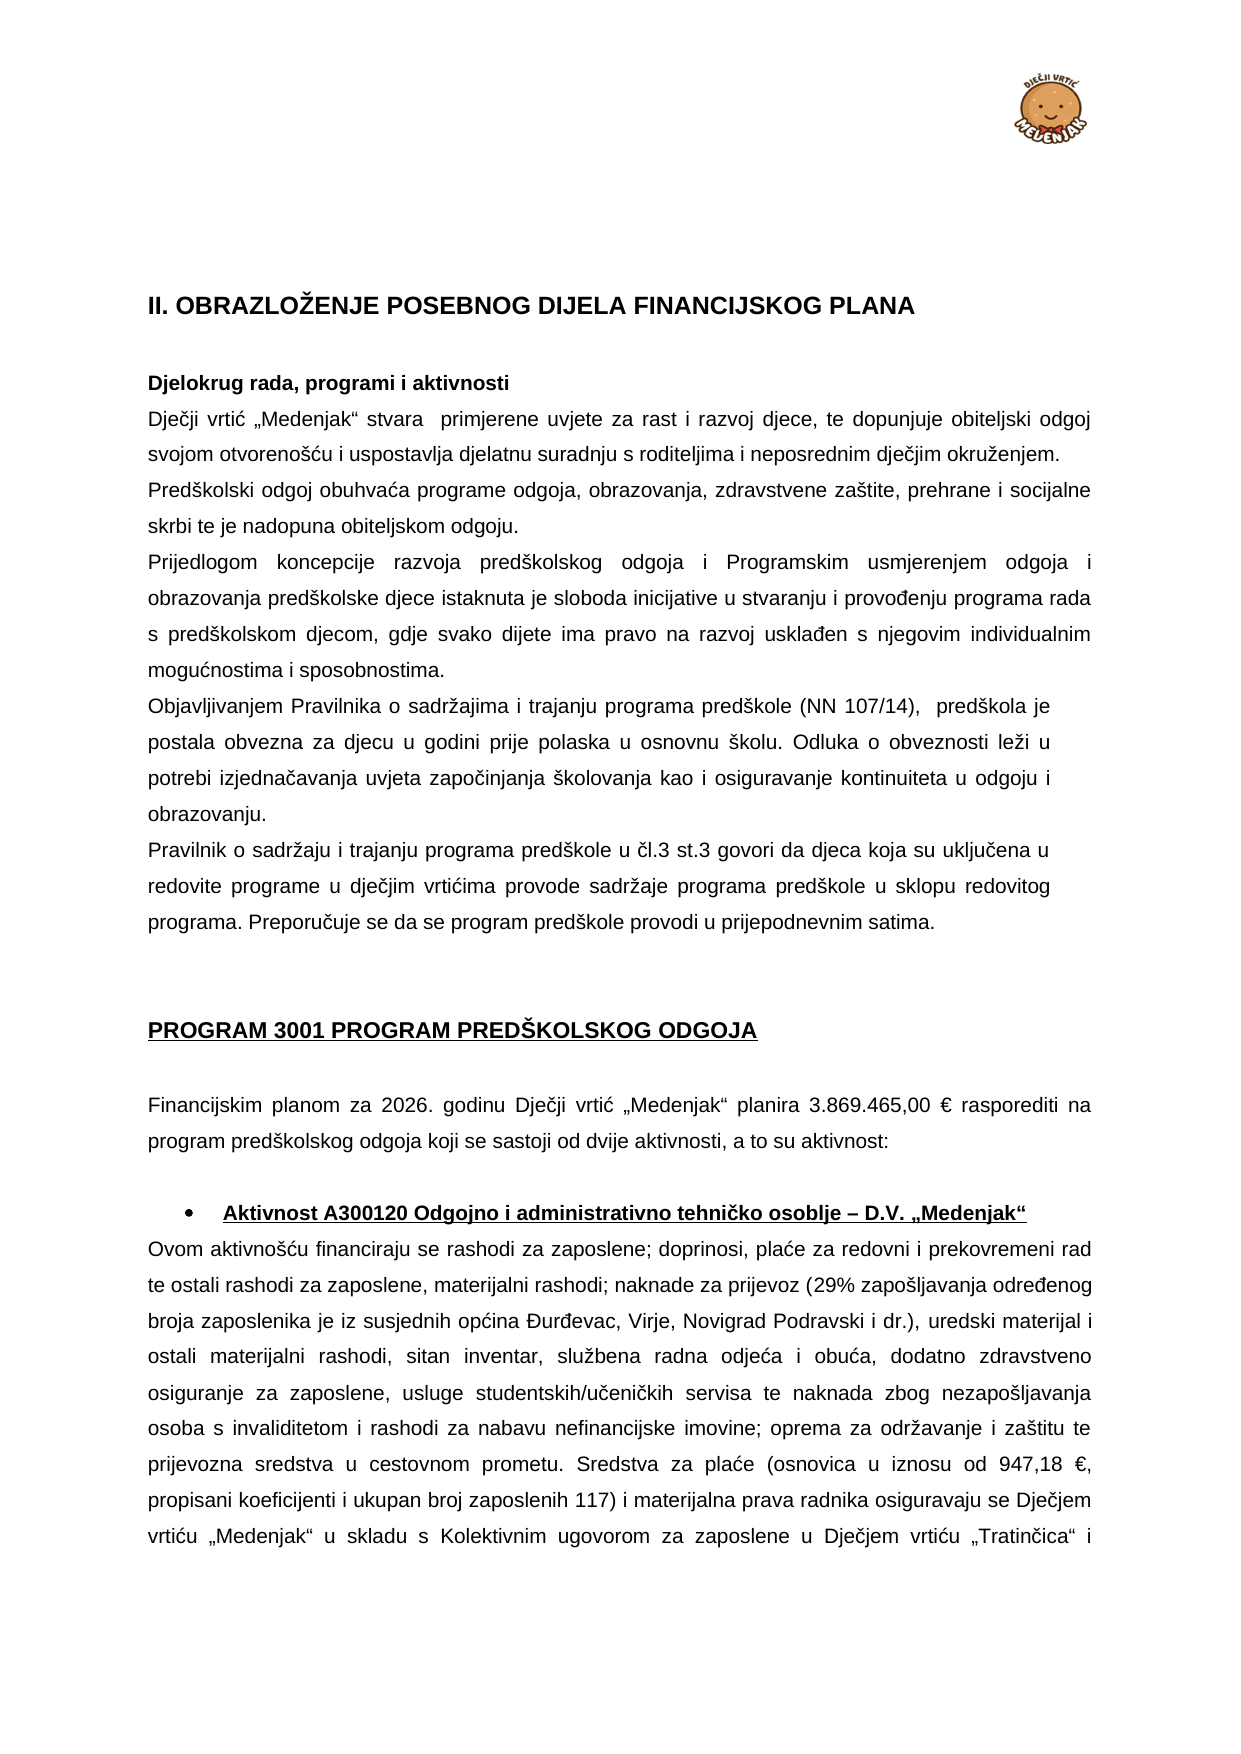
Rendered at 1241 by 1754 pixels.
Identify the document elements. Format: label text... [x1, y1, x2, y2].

text PROGRAM 3001 PROGRAM PREDŠKOLSKOG ODGOJA [148, 1017, 1093, 1044]
picture [1010, 73, 1091, 144]
text II. OBRAZLOŽENJE POSEBNOG DIJELA FINANCIJSKOG PLANA [148, 291, 1093, 320]
text Djelokrug rada, programi i aktivnosti [148, 370, 1093, 394]
text Predškolski odgoj obuhvaća programe odgoja, obrazovanja, zdravstvene zaštite, prehrane i socijalne skrbi te je nadopuna obiteljskom odgoju. [148, 478, 1093, 538]
list Aktivnost A300120 Odgojno i administrativno tehničko osoblje – D.V. „Medenjak“ [185, 1201, 1093, 1224]
text Dječji vrtić „Medenjak“ stvara primjerene uvjete za rast i razvoj djece, te dopunjuje obiteljski odgoj svojom otvorenošću i uspostavlja djelatnu suradnju s roditeljima i neposrednim dječjim okruženjem. [148, 406, 1093, 466]
text Prijedlogom koncepcije razvoja predškolskog odgoja i Programskim usmjerenjem odgoja i obrazovanja predškolske djece istaknuta je sloboda inicijative u stvaranju i provođenju programa rada s predškolskom djecom, gdje svako dijete ima pravo na razvoj usklađen s njegovim individualnim mogućnostima i sposobnostima. [148, 550, 1093, 682]
text Pravilnik o sadržaju i trajanju programa predškole u čl.3 st.3 govori da djeca koja su uključena u redovite programe u dječjim vrtićima provode sadržaje programa predškole u sklopu redovitog programa. Preporučuje se da se program predškole provodi u prijepodnevnim satima. [148, 838, 1052, 933]
text Financijskim planom za 2026. godinu Dječji vrtić „Medenjak“ planira 3.869.465,00 € rasporediti na program predškolskog odgoja koji se sastoji od dvije aktivnosti, a to su aktivnost: [148, 1093, 1093, 1153]
text Objavljivanjem Pravilnika o sadržajima i trajanju programa predškole (NN 107/14), predškola je postala obvezna za djecu u godini prije polaska u osnovnu školu. Odluka o obveznosti leži u potrebi izjednačavanja uvjeta započinjanja školovanja kao i osiguravanje kontinuiteta u odgoju i obrazovanju. [148, 694, 1052, 826]
